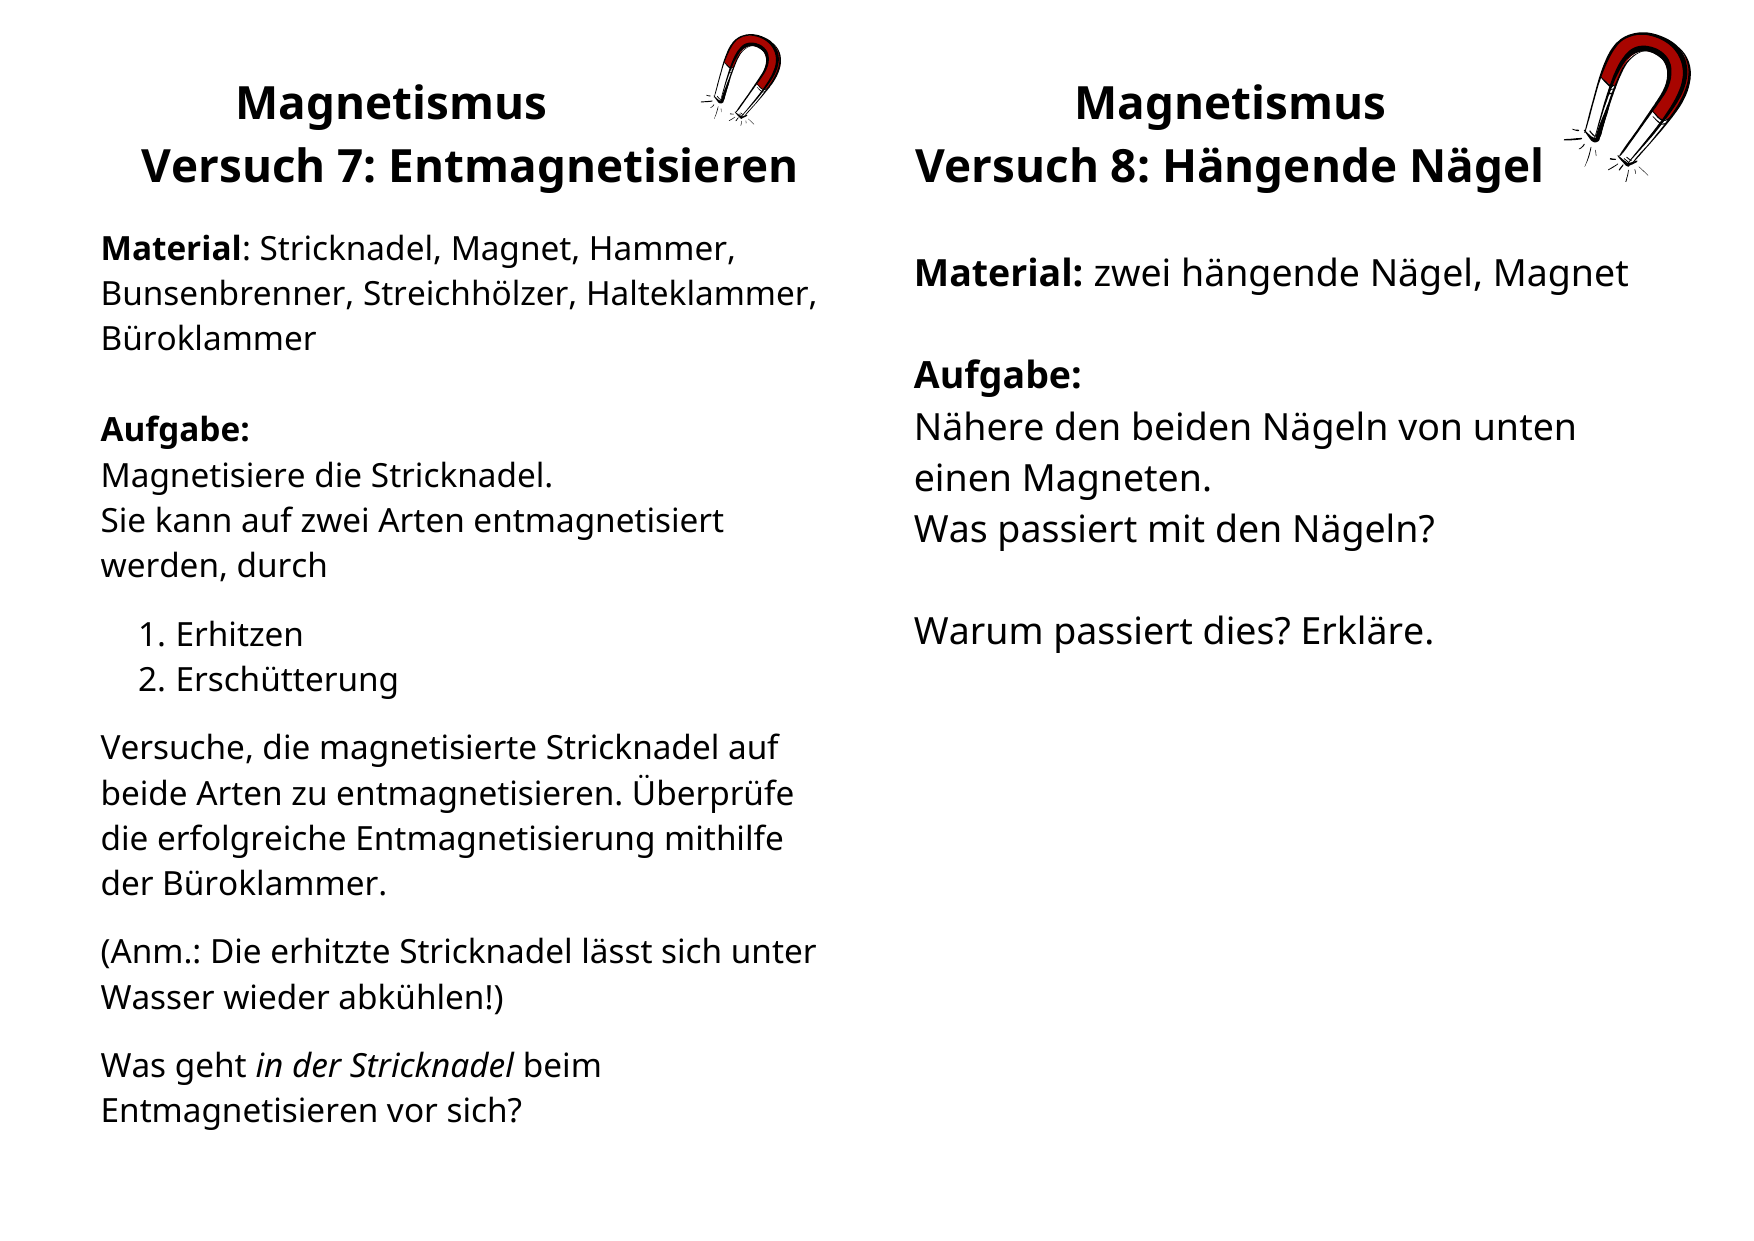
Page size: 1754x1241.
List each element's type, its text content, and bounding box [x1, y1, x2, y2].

text Material: Stricknadel, Magnet, Hammer, Bunsenbrenner, Streichhölzer, Halteklammer, Büroklammer [100, 224, 840, 361]
list Erhitzen [138, 610, 840, 656]
text Was geht in der Stricknadel beim Entmagnetisieren vor sich? [100, 1042, 840, 1133]
text Warum passiert dies? Erkläre. [914, 604, 1653, 655]
text Sie kann auf zwei Arten entmagnetisiert werden, durch [100, 497, 840, 588]
text Material: zwei hängende Nägel, Magnet [914, 247, 1653, 298]
text (Anm.: Die erhitzte Stricknadel lässt sich unter Wasser wieder abkühlen!) [100, 928, 840, 1019]
text Aufgabe: [100, 406, 840, 451]
text Magnetisiere die Stricknadel. [100, 451, 840, 497]
subtitle Versuch 8: Hängende Nägel [914, 133, 1653, 196]
subtitle Magnetismus [914, 71, 1600, 133]
text Versuche, die magnetisierte Stricknadel auf beide Arten zu entmagnetisieren. Überprüfe die erfolgreiche Entmagnetisierung mithilfe der Büroklammer. [100, 724, 840, 906]
subtitle Versuch 7: Entmagnetisieren [100, 133, 840, 196]
subtitle Magnetismus [100, 71, 840, 133]
list Erschütterung [138, 656, 840, 701]
text Aufgabe: [914, 349, 1653, 400]
subtitle Magnetismus [1603, 71, 1653, 133]
text Nähere den beiden Nägeln von unten einen Magneten. [914, 400, 1653, 502]
text Was passiert mit den Nägeln? [914, 502, 1653, 553]
